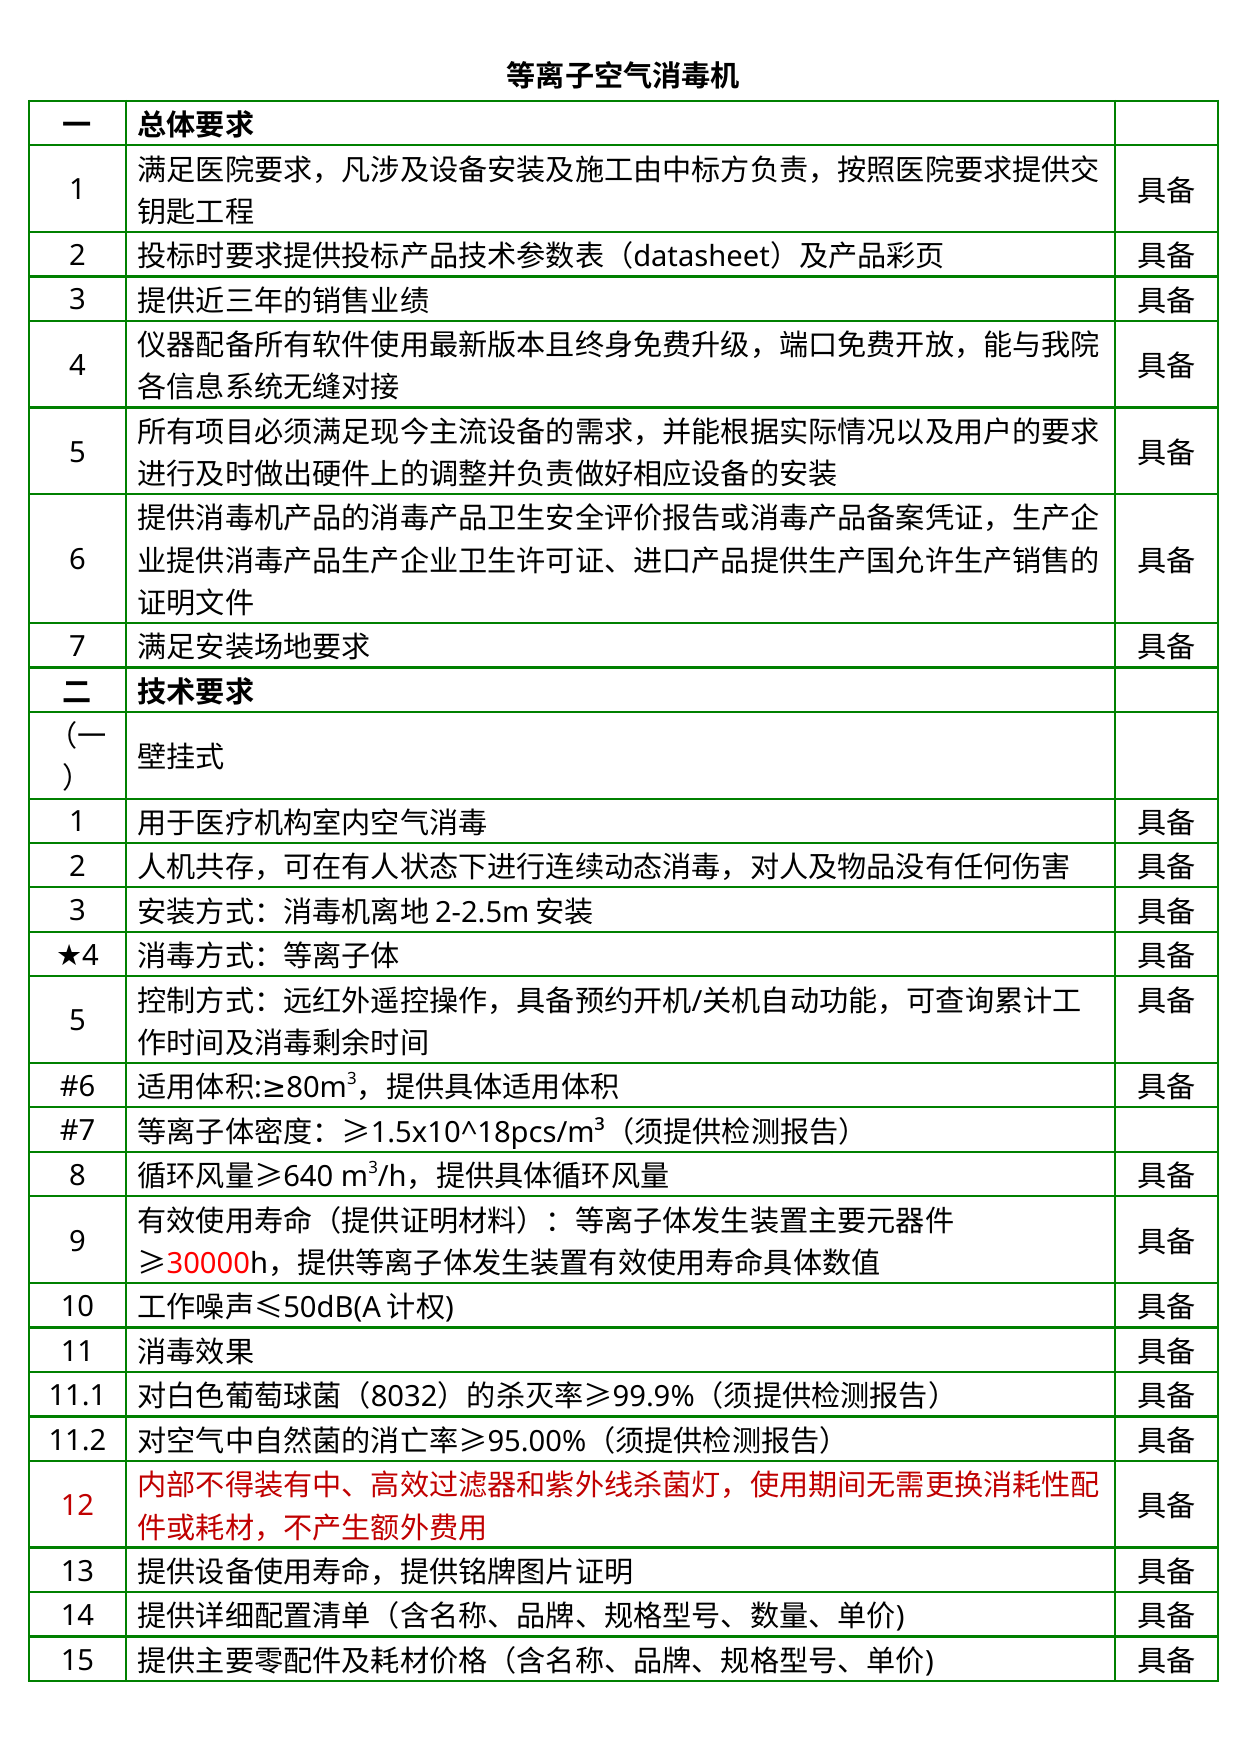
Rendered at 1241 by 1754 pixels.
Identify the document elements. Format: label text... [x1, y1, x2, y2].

table_cell [1116, 713, 1217, 797]
table_cell 具备 [1116, 1284, 1217, 1326]
table_cell 适用体积:≥80m3，提供具体适用体积 [127, 1064, 1114, 1106]
table_cell 11.1 [30, 1373, 125, 1415]
table_cell 有效使用寿命（提供证明材料）：等离子体发生装置主要元器件≥30000h，提供等离子体发生装置有效使用寿命具体数值 [127, 1197, 1114, 1282]
table_cell （一） [30, 713, 125, 797]
table_cell 循环风量≥640 m3/h，提供具体循环风量 [127, 1153, 1114, 1195]
table_cell [1116, 102, 1217, 144]
table_cell 用于医疗机构室内空气消毒 [127, 800, 1114, 842]
table_cell 具备 [1116, 844, 1217, 886]
table_cell 具备 [1116, 1153, 1217, 1195]
table_cell 提供主要零配件及耗材价格（含名称、品牌、规格型号、单价) [127, 1638, 1114, 1680]
table_cell 具备 [1116, 1549, 1217, 1591]
table_cell 6 [30, 495, 125, 622]
table_cell 内部不得装有中、高效过滤器和紫外线杀菌灯，使用期间无需更换消耗性配件或耗材，不产生额外费用 [127, 1462, 1114, 1546]
table_cell 7 [30, 624, 125, 666]
table_cell 9 [30, 1197, 125, 1282]
table_cell 提供设备使用寿命，提供铭牌图片证明 [127, 1549, 1114, 1591]
table_cell 14 [30, 1593, 125, 1635]
table_cell 11.2 [30, 1418, 125, 1460]
table_cell 具备 [1116, 1329, 1217, 1371]
table_cell 具备 [1116, 495, 1217, 622]
table_cell 提供详细配置清单（含名称、品牌、规格型号、数量、单价) [127, 1593, 1114, 1635]
table_cell 壁挂式 [127, 713, 1114, 797]
table_cell 具备 [1116, 1064, 1217, 1106]
table_cell 具备 [1116, 888, 1217, 931]
table_cell 具备 [1116, 933, 1217, 975]
table_cell 一 [30, 102, 125, 144]
table_cell 具备 [1116, 146, 1217, 231]
table_cell 2 [30, 233, 125, 275]
table_cell 13 [30, 1549, 125, 1591]
table_cell 具备 [1116, 1462, 1217, 1546]
table_cell 安装方式：消毒机离地2-2.5m安装 [127, 888, 1114, 931]
table_cell 仪器配备所有软件使用最新版本且终身免费升级，端口免费开放，能与我院各信息系统无缝对接 [127, 322, 1114, 406]
table_cell 具备 [1116, 1373, 1217, 1415]
table_cell 具备 [1116, 624, 1217, 666]
table_cell 8 [30, 1153, 125, 1195]
table_header 等离子空气消毒机 [29, 48, 1218, 100]
table_cell 3 [30, 278, 125, 320]
table_cell 所有项目必须满足现今主流设备的需求，并能根据实际情况以及用户的要求进行及时做出硬件上的调整并负责做好相应设备的安装 [127, 409, 1114, 493]
table_cell 技术要求 [127, 669, 1114, 711]
table_cell 3 [30, 888, 125, 931]
table_cell 2 [30, 844, 125, 886]
table_cell 总体要求 [127, 102, 1114, 144]
table_cell 具备 [1116, 278, 1217, 320]
table_cell 工作噪声≤50dB(A计权) [127, 1284, 1114, 1326]
table_cell 具备 [1116, 977, 1217, 1062]
table_cell [1116, 669, 1217, 711]
table_cell 等离子体密度：≥1.5x10^18pcs/m³（须提供检测报告） [127, 1108, 1114, 1151]
table_cell 控制方式：远红外遥控操作，具备预约开机/关机自动功能，可查询累计工作时间及消毒剩余时间 [127, 977, 1114, 1062]
table_cell 10 [30, 1284, 125, 1326]
table_cell 具备 [1116, 800, 1217, 842]
table_cell 15 [30, 1638, 125, 1680]
table_cell 11 [30, 1329, 125, 1371]
table_cell 满足医院要求，凡涉及设备安装及施工由中标方负责，按照医院要求提供交钥匙工程 [127, 146, 1114, 231]
table_cell 1 [30, 146, 125, 231]
table_cell 对白色葡萄球菌（8032）的杀灭率≥99.9%（须提供检测报告） [127, 1373, 1114, 1415]
table_cell #6 [30, 1064, 125, 1106]
table_cell [1116, 1108, 1217, 1151]
table_cell 提供消毒机产品的消毒产品卫生安全评价报告或消毒产品备案凭证，生产企业提供消毒产品生产企业卫生许可证、进口产品提供生产国允许生产销售的证明文件 [127, 495, 1114, 622]
table_cell 具备 [1116, 409, 1217, 493]
table_cell 1 [30, 800, 125, 842]
table_cell 二 [30, 669, 125, 711]
table_cell 12 [30, 1462, 125, 1546]
table_cell ★4 [30, 933, 125, 975]
table_cell 消毒效果 [127, 1329, 1114, 1371]
table_cell 消毒方式：等离子体 [127, 933, 1114, 975]
table_cell 具备 [1116, 1638, 1217, 1680]
table_cell 满足安装场地要求 [127, 624, 1114, 666]
table_cell 4 [30, 322, 125, 406]
table_cell 具备 [1116, 1593, 1217, 1635]
table_cell 具备 [1116, 1418, 1217, 1460]
table_cell #7 [30, 1108, 125, 1151]
table_cell 提供近三年的销售业绩 [127, 278, 1114, 320]
table_cell 投标时要求提供投标产品技术参数表（datasheet）及产品彩页 [127, 233, 1114, 275]
table_cell 5 [30, 409, 125, 493]
table_cell 具备 [1116, 322, 1217, 406]
table_cell 对空气中自然菌的消亡率≥95.00%（须提供检测报告） [127, 1418, 1114, 1460]
table_cell 具备 [1116, 233, 1217, 275]
table_cell 人机共存，可在有人状态下进行连续动态消毒，对人及物品没有任何伤害 [127, 844, 1114, 886]
table_cell 5 [30, 977, 125, 1062]
table_cell 具备 [1116, 1197, 1217, 1282]
